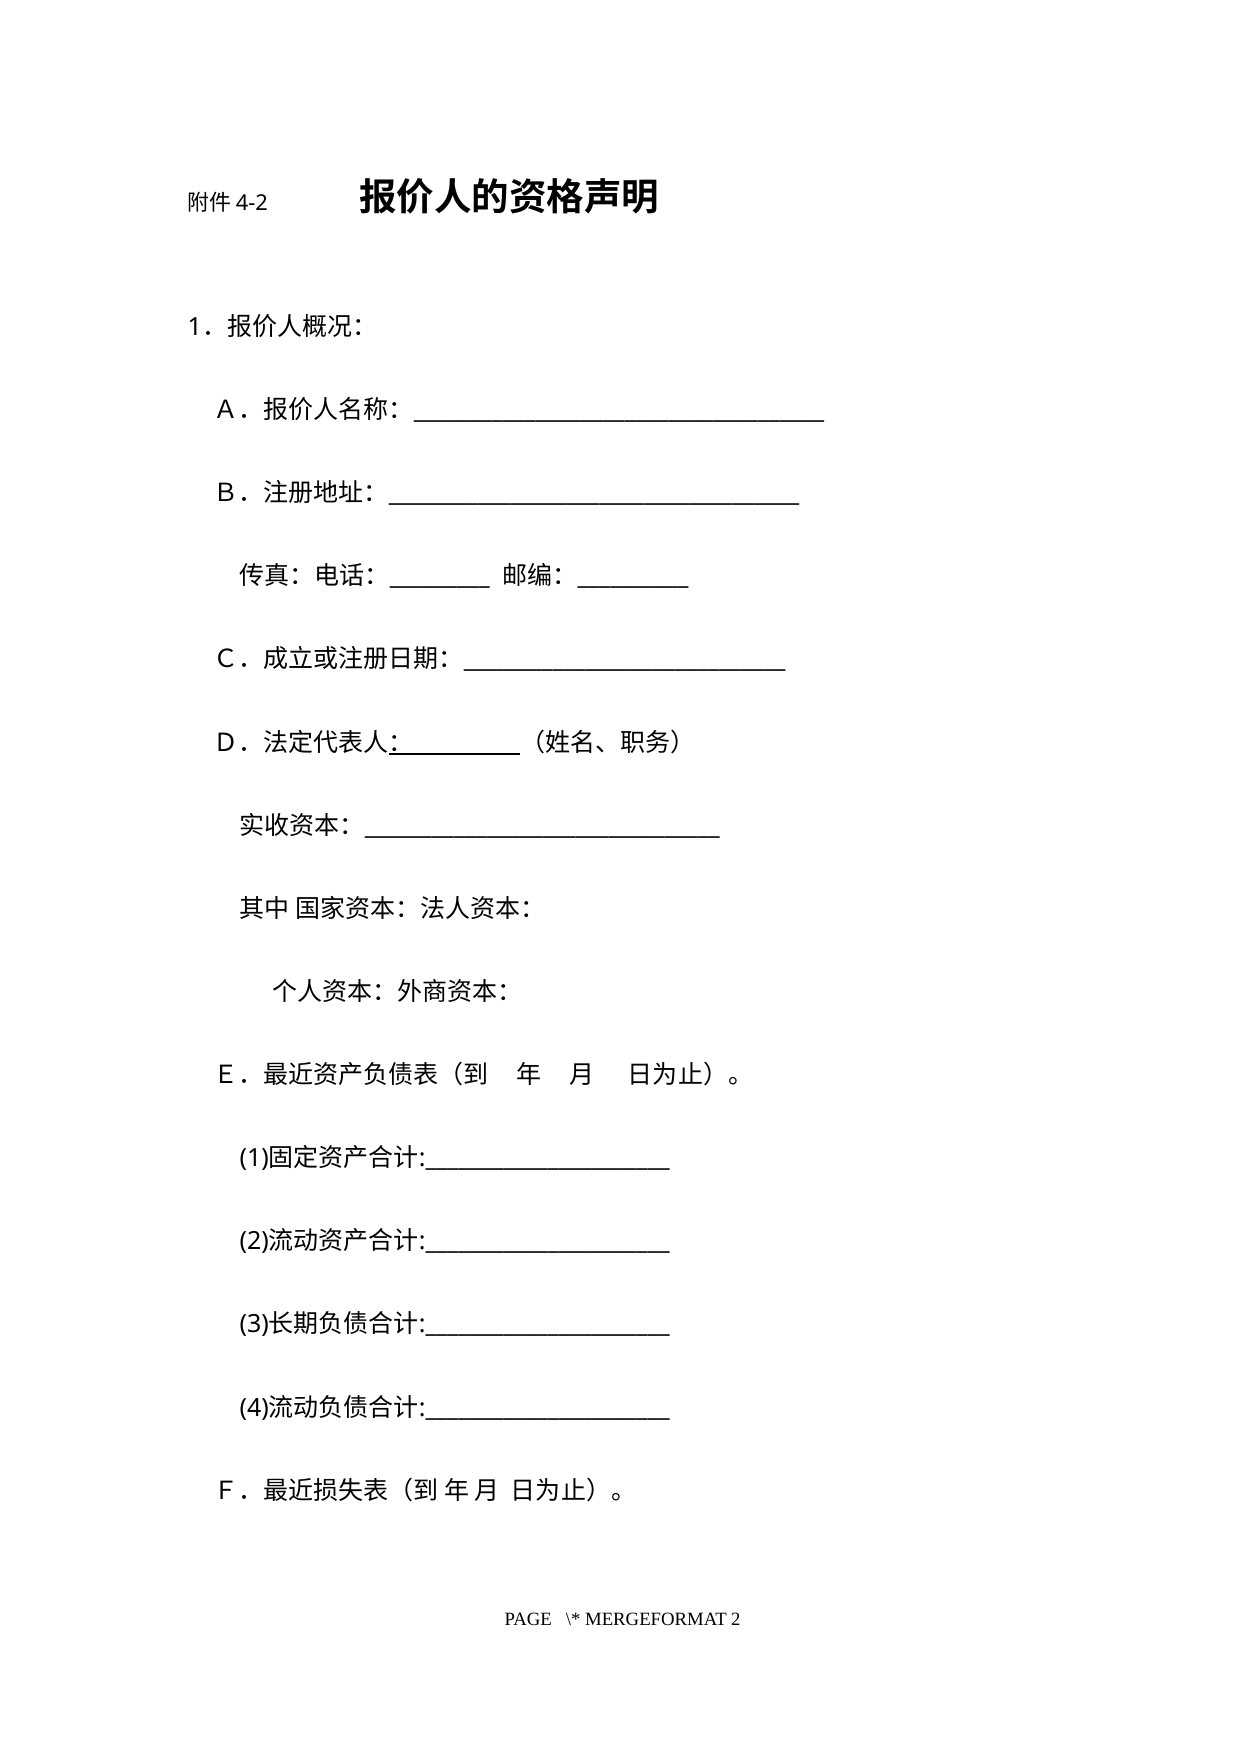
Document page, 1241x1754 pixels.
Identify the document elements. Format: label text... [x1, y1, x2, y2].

text Ｃ．成立或注册日期：_____________________________ [187, 624, 1053, 689]
text (3)长期负债合计:______________________ [187, 1289, 1053, 1354]
text 附件4-2 报价人的资格声明 [187, 162, 1053, 227]
text 传真：电话：_________ 邮编：__________ [187, 541, 1053, 606]
text (4)流动负债合计:______________________ [187, 1373, 1053, 1438]
text 1．报价人概况： [187, 292, 1053, 357]
text Ｂ．注册地址：_____________________________________ [187, 458, 1053, 523]
text Ｄ．法定代表人： （姓名、职务） [187, 708, 1053, 773]
text Ｅ．最近资产负债表（到 年 月 日为止）。 [187, 1040, 1053, 1105]
text Ａ．报价人名称：_____________________________________ [187, 375, 1053, 440]
text Ｆ．最近损失表（到 年 月 日为止）。 [187, 1456, 1053, 1521]
text 其中 国家资本：法人资本： [187, 874, 1053, 939]
text 实收资本：________________________________ [187, 791, 1053, 856]
text (1)固定资产合计:______________________ [187, 1123, 1053, 1188]
text (2)流动资产合计:______________________ [187, 1206, 1053, 1271]
text 个人资本：外商资本： [187, 957, 1053, 1022]
